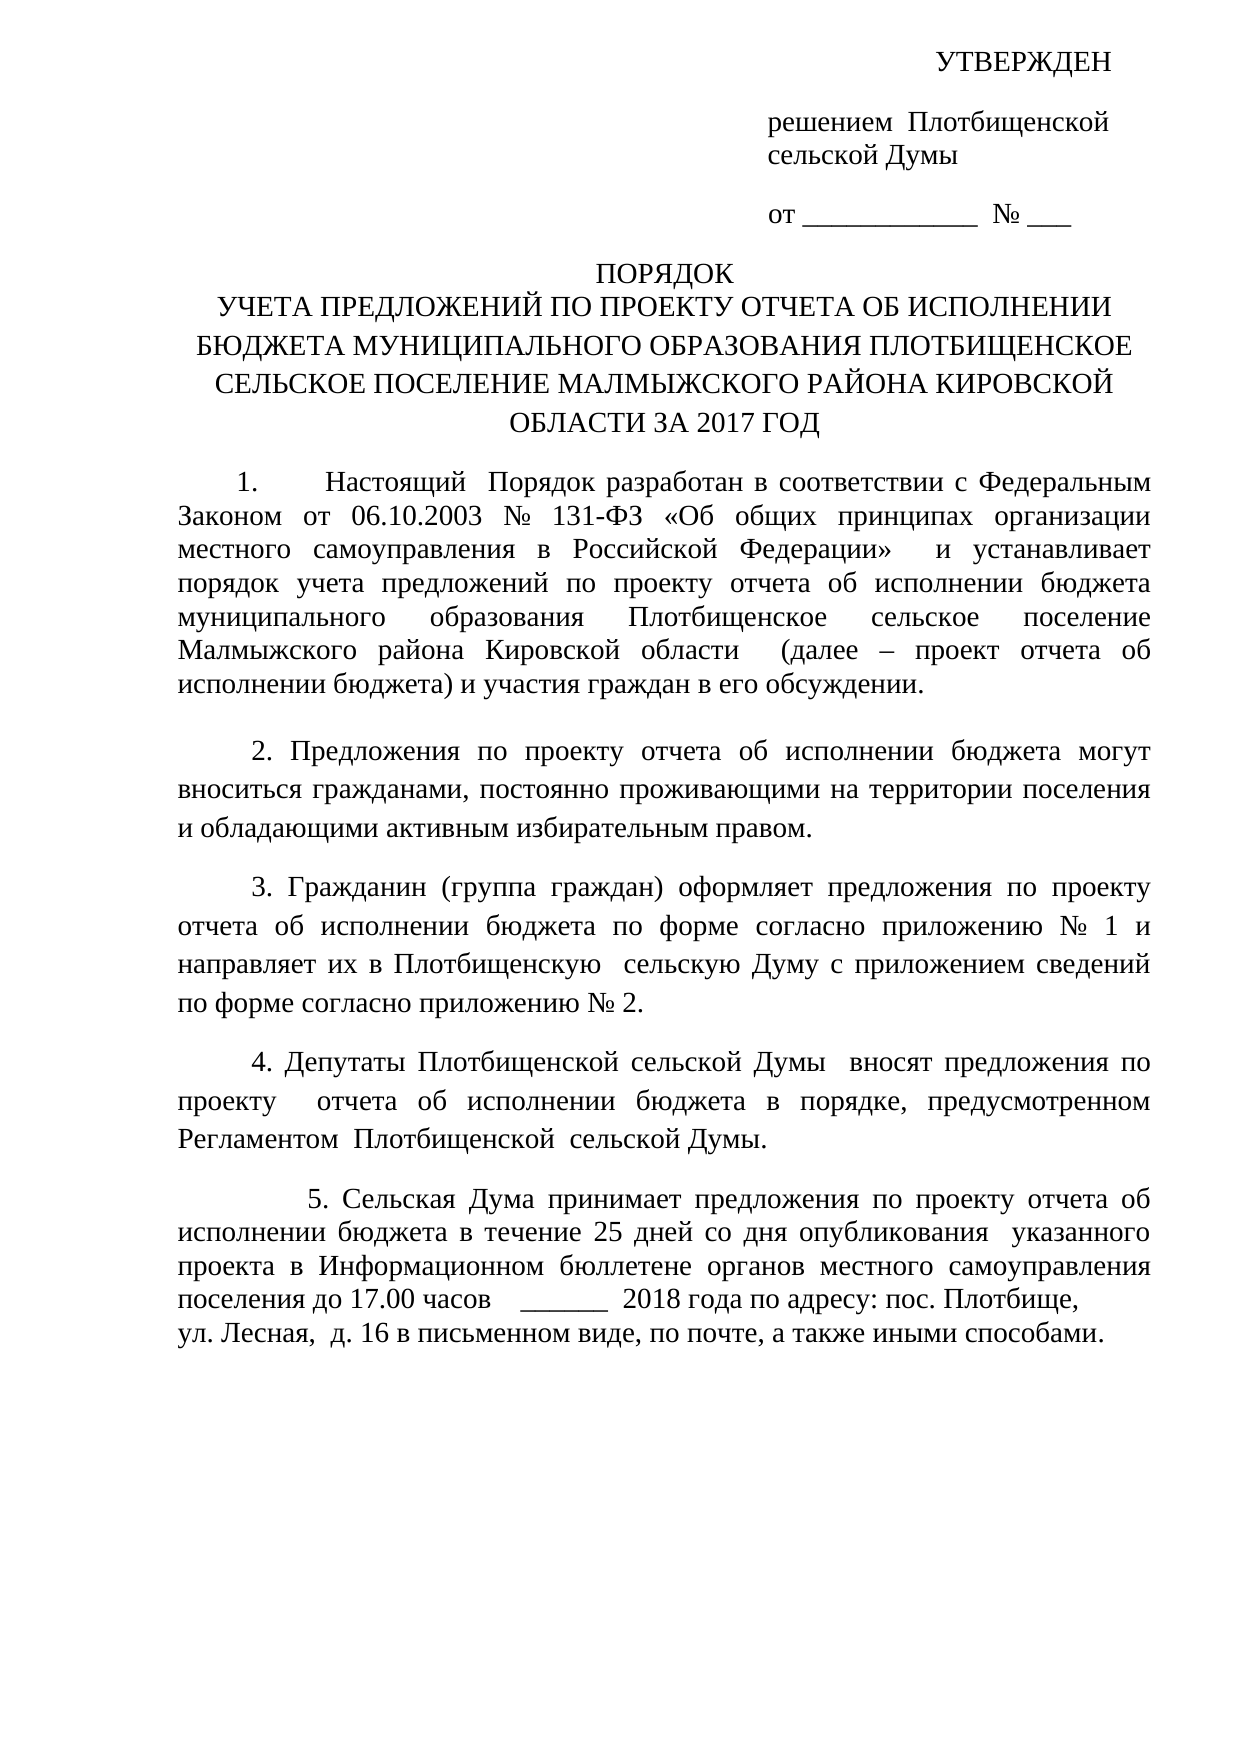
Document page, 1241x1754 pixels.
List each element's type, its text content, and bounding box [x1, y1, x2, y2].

text решением Плотбищенской [767, 104, 1152, 137]
list Настоящий Порядок разработан в соответствии с Федеральным Законом от 06.10.2003 № 131-ФЗ «Об общих принципах организации местного самоуправления в Российской Федерации» и устанавливает порядок учета предложений по проекту отчета об исполнении бюджета муниципального образования Плотбищенское сельское поселение Малмыжского района Кировской области (далее – проект отчета об исполнении бюджета) и участия граждан в его обсуждении. [177, 464, 1152, 699]
text ул. Лесная, д. 16 в письменном виде, по почте, а также иными способами. [177, 1315, 1152, 1348]
text от ____________ № ___ [177, 197, 1152, 230]
text 5. Сельская Дума принимает предложения по проекту отчета об исполнении бюджета в течение 25 дней со дня опубликования указанного проекта в Информационном бюллетене органов местного самоуправления поселения до 17.00 часов ______ 2018 года по адресу: пос. Плотбище, [177, 1181, 1152, 1315]
text УЧЕТА ПРЕДЛОЖЕНИЙ ПО ПРОЕКТУ ОТЧЕТА ОБ ИСПОЛНЕНИИ БЮДЖЕТА МУНИЦИПАЛЬНОГО ОБРАЗОВАНИЯ ПЛОТБИЩЕНСКОЕ СЕЛЬСКОЕ ПОСЕЛЕНИЕ МАЛМЫЖСКОГО РАЙОНА КИРОВСКОЙ ОБЛАСТИ ЗА 2017 ГОД [177, 289, 1152, 439]
text 3. Гражданин (группа граждан) оформляет предложения по проекту отчета об исполнении бюджета по форме согласно приложению № 1 и направляет их в Плотбищенскую сельскую Думу с приложением сведений по форме согласно приложению № 2. [177, 869, 1152, 1018]
text 4. Депутаты Плотбищенской сельской Думы вносят предложения по проекту отчета об исполнении бюджета в порядке, предусмотренном Регламентом Плотбищенской сельской Думы. [177, 1044, 1152, 1155]
text сельской Думы [767, 137, 1152, 171]
text 2. Предложения по проекту отчета об исполнении бюджета могут вноситься гражданами, постоянно проживающими на территории поселения и обладающими активным избирательным правом. [177, 733, 1152, 843]
text ПОРЯДОК [177, 256, 1152, 289]
text УТВЕРЖДЕН [693, 44, 1152, 78]
